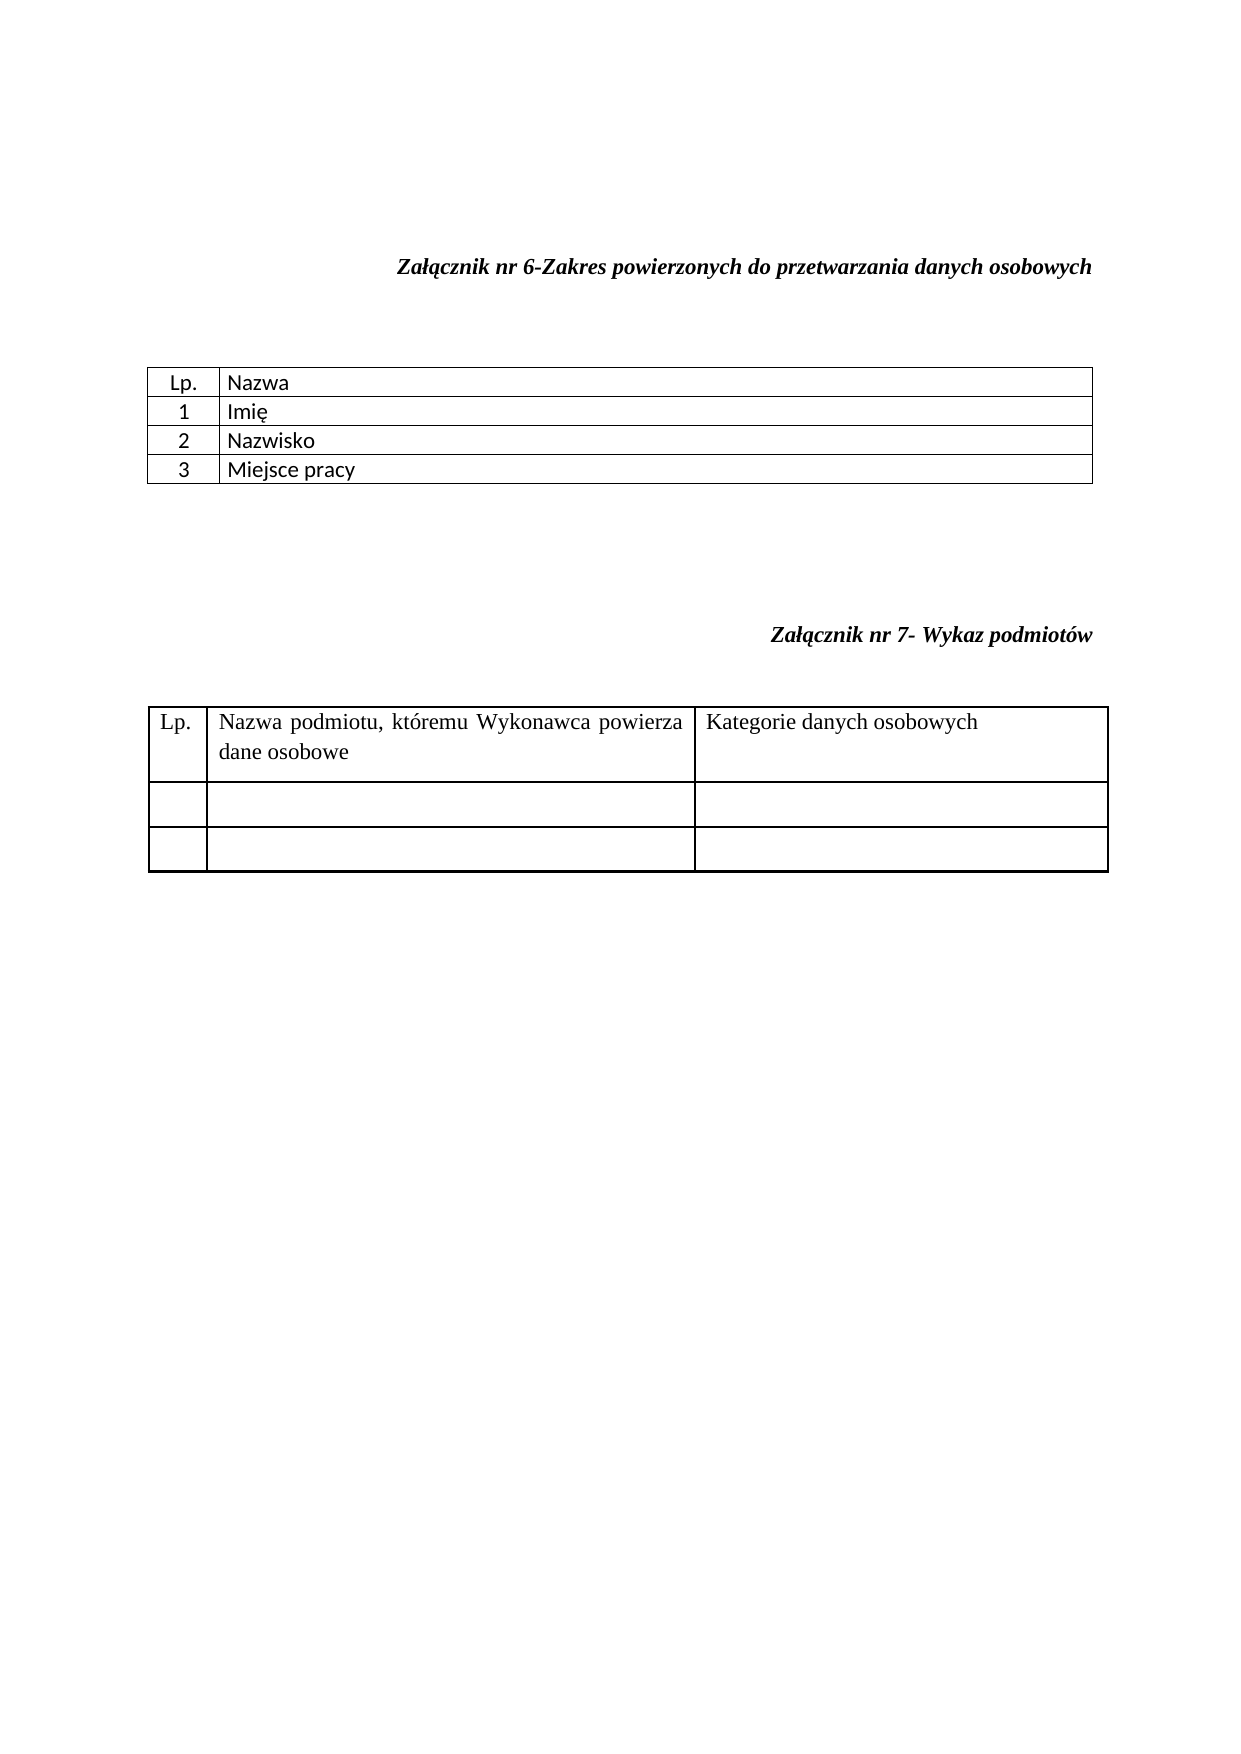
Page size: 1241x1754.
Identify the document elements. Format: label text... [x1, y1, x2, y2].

table_cell Miejsce pracy [220, 455, 1092, 483]
table_header Lp. [148, 368, 219, 396]
table_cell [696, 828, 1107, 870]
text Załącznik nr 6-Zakres powierzonych do przetwarzania danych osobowych [148, 253, 1093, 279]
table_cell 2 [148, 426, 219, 454]
text Załącznik nr 7- Wykaz podmiotów [148, 621, 1093, 647]
table_header Lp. [150, 708, 206, 781]
table_header Nazwa [220, 368, 1092, 396]
table_cell 3 [148, 455, 219, 483]
table_cell [150, 828, 206, 870]
table_cell Nazwisko [220, 426, 1092, 454]
table_header Nazwa podmiotu, któremu Wykonawca powierza dane osobowe [208, 708, 694, 781]
table_cell [150, 783, 206, 826]
table_cell 1 [148, 397, 219, 425]
table_cell [208, 828, 694, 870]
table_cell Imię [220, 397, 1092, 425]
table_cell [696, 783, 1107, 826]
table_header Kategorie danych osobowych [696, 708, 1107, 781]
table_cell [208, 783, 694, 826]
